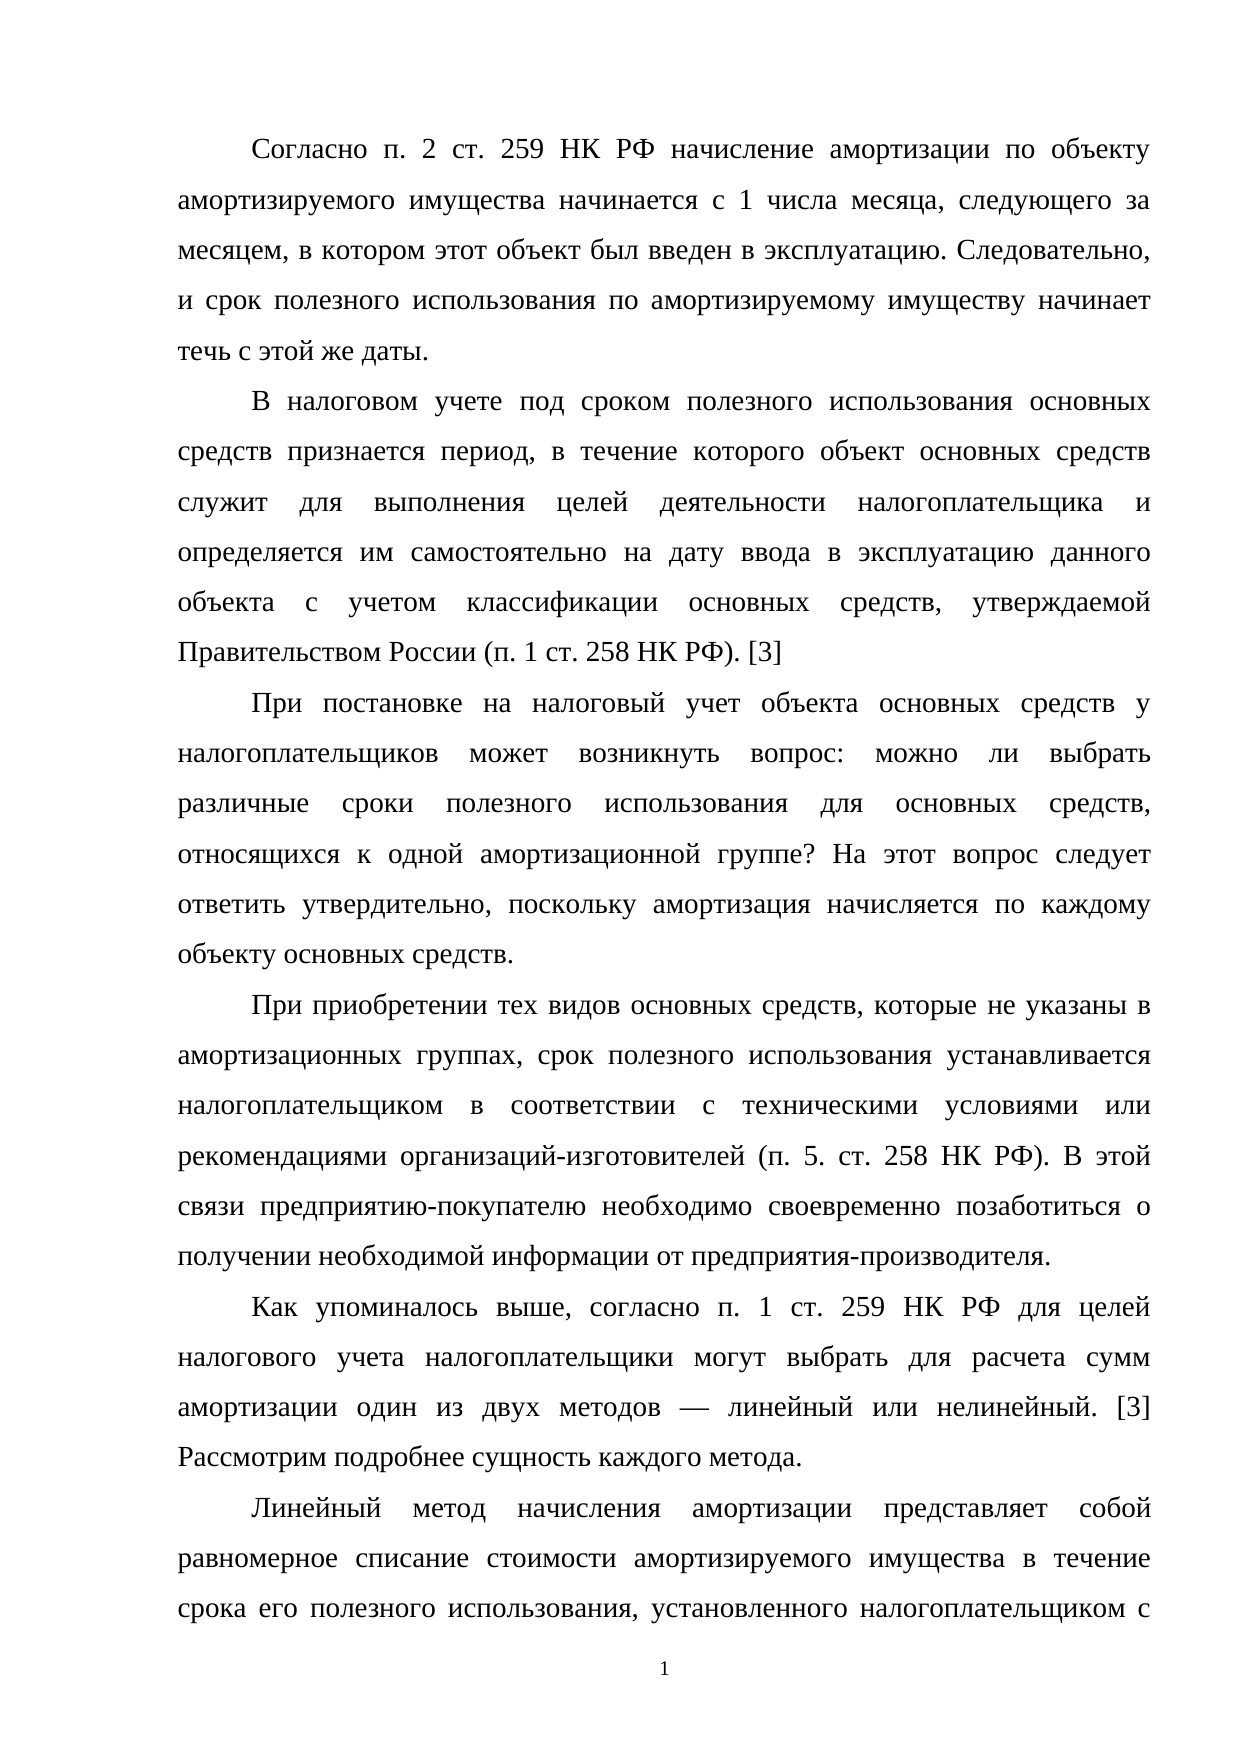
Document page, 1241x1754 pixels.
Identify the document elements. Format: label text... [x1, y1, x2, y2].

text При приобретении тех видов основных средств, которые не указаны в амортизационных группах, срок полезного использования устанавливается налогоплательщиком в соответствии с техническими условиями или рекомендациями организаций-изготовителей (п. 5. ст. 258 НК РФ). В этой связи предприятию-покупателю необходимо своевременно позаботиться о получении необходимой информации от предприятия-производителя. [177, 987, 1152, 1272]
text Согласно п. 2 ст. 259 НК РФ начисление амортизации по объекту амортизируемого имущества начинается с 1 числа месяца, следующего за месяцем, в котором этот объект был введен в эксплуатацию. Следовательно, и срок полезного использования по амортизируемому имуществу начинает течь с этой же даты. [177, 131, 1152, 366]
text В налоговом учете под сроком полезного использования основных средств признается период, в течение которого объект основных средств служит для выполнения целей деятельности налогоплательщика и определяется им самостоятельно на дату ввода в эксплуатацию данного объекта с учетом классификации основных средств, утверждаемой Правительством России (п. 1 ст. 258 НК РФ). [3] [177, 383, 1152, 668]
text Как упоминалось выше, согласно п. 1 ст. 259 НК РФ для целей налогового учета налогоплательщики могут выбрать для расчета сумм амортизации один из двух методов — линейный или нелинейный. [3] Рассмотрим подробнее сущность каждого метода. [177, 1289, 1152, 1473]
text При постановке на налоговый учет объекта основных средств у налогоплательщиков может возникнуть вопрос: можно ли выбрать различные сроки полезного использования для основных средств, относящихся к одной амортизационной группе? На этот вопрос следует ответить утвердительно, поскольку амортизация начисляется по каждому объекту основных средств. [177, 685, 1152, 970]
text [177, 1490, 1152, 1624]
